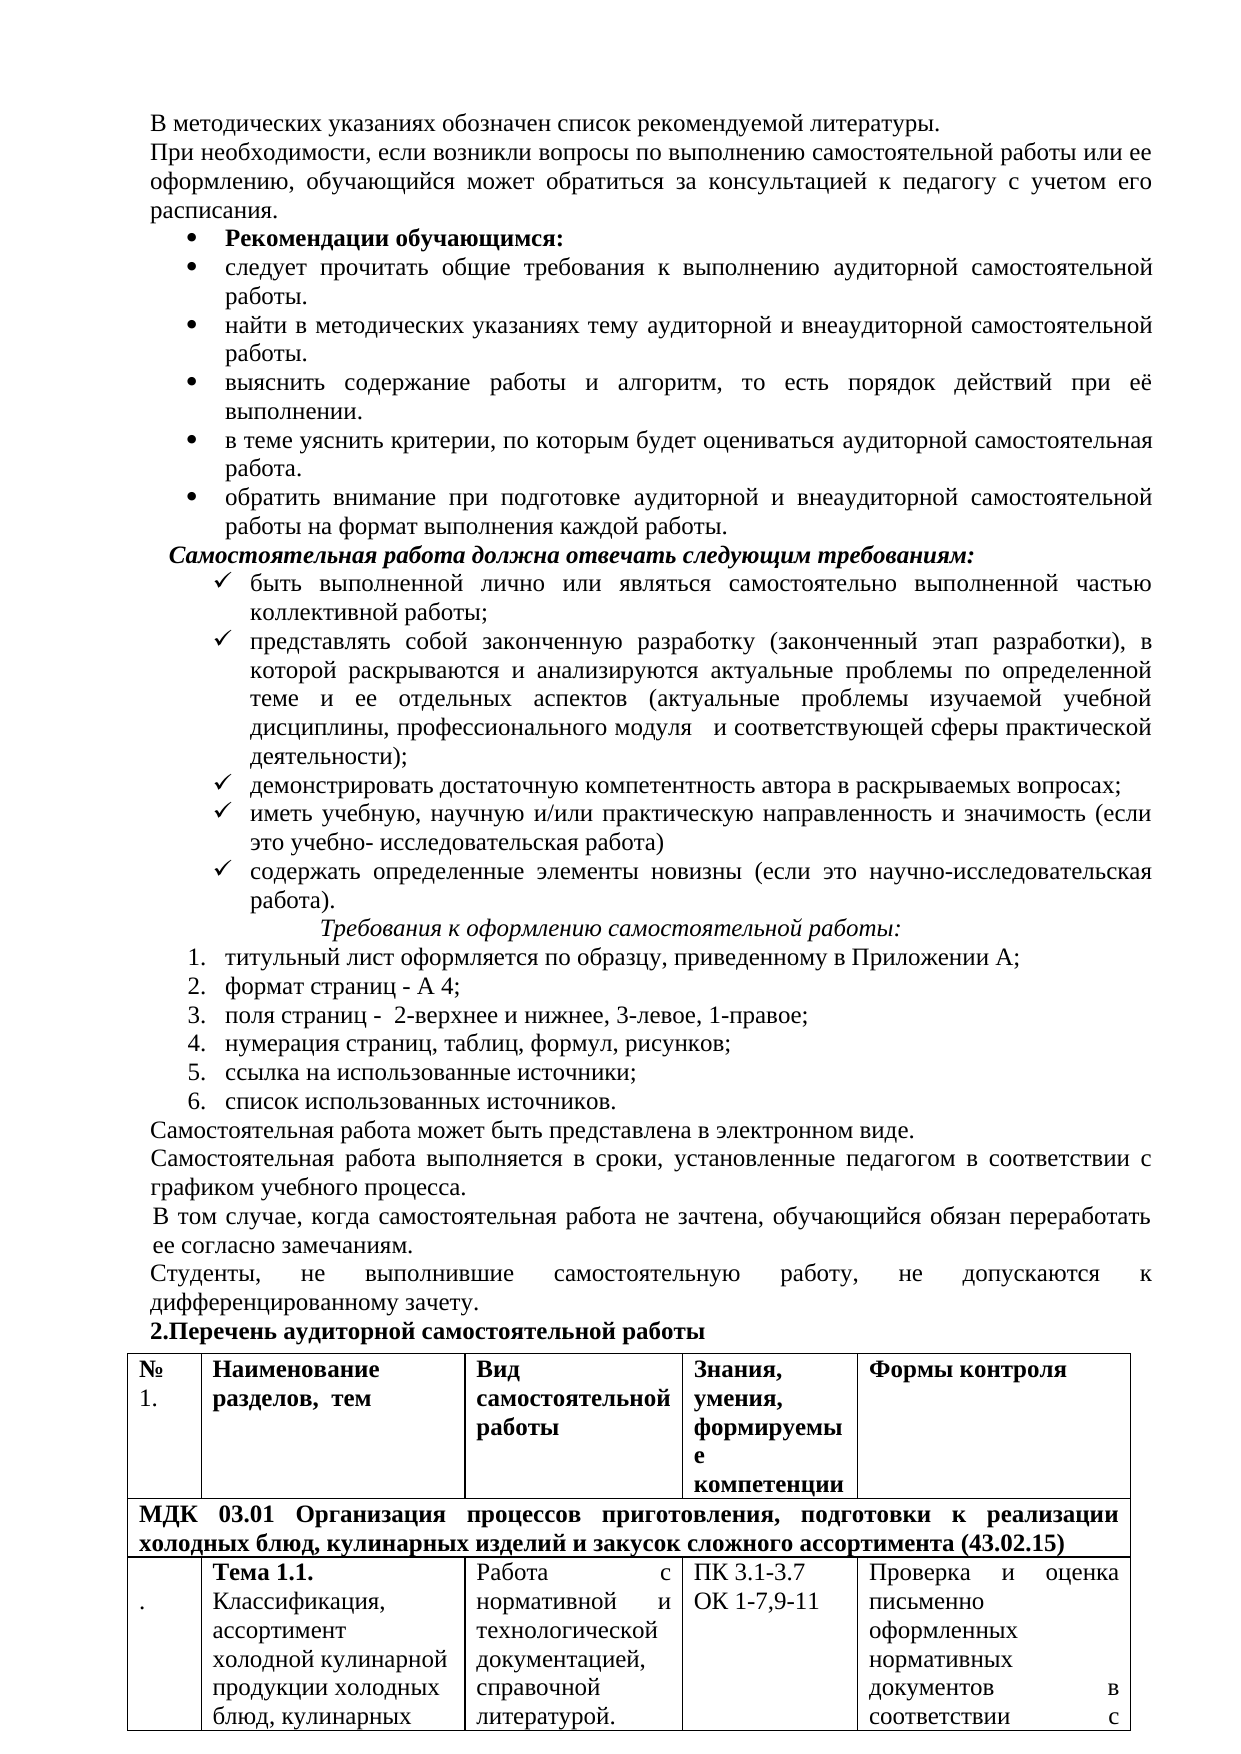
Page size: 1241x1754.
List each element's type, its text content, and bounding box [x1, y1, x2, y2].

list представлять собой законченную разработку (законченный этап разработки), в которой раскрываются и анализируются актуальные проблемы по определенной теме и ее отдельных аспектов (актуальные проблемы изучаемой учебной дисциплины, профессионального модуля и соответствующей сферы практической деятельности); [212, 626, 1153, 770]
list Рекомендации обучающимся: [187, 223, 1153, 252]
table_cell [858, 1558, 1130, 1730]
list обратить внимание при подготовке аудиторной и внеаудиторной самостоятельной работы на формат выполнения каждой работы. [187, 482, 1153, 540]
text При необходимости, если возникли вопросы по выполнению самостоятельной работы или ее оформлению, обучающийся может обратиться за консультацией к педагогу с учетом его расписания. [150, 137, 1153, 223]
table_cell МДК 03.01 Организация процессов приготовления, подготовки к реализации холодных блюд, кулинарных изделий и закусок сложного ассортимента (43.02.15) [128, 1499, 1130, 1556]
text Студенты, не выполнившие самостоятельную работу, не допускаются к дифференцированному зачету. [150, 1258, 1153, 1316]
table_header Наименование разделов, тем [202, 1354, 464, 1498]
text Самостоятельная работа должна отвечать следующим требованиям: [169, 540, 1153, 568]
table_header Вид самостоятельной работы [466, 1354, 682, 1498]
list следует прочитать общие требования к выполнению аудиторной самостоятельной работы. [187, 252, 1153, 310]
list титульный лист оформляется по образцу, приведенному в Приложении А; [187, 942, 1153, 971]
list ссылка на использованные источники; [187, 1057, 1153, 1086]
table_header Формы контроля [858, 1354, 1130, 1498]
table_cell . [128, 1558, 201, 1730]
list демонстрировать достаточную компетентность автора в раскрываемых вопросах; [212, 770, 1153, 798]
table_header № 1. [128, 1354, 201, 1498]
list нумерация страниц, таблиц, формул, рисунков; [187, 1028, 1153, 1057]
list содержать определенные элементы новизны (если это научно-исследовательская работа). [212, 856, 1153, 913]
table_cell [466, 1558, 682, 1730]
list найти в методических указаниях тему аудиторной и внеаудиторной самостоятельной работы. [187, 310, 1153, 367]
list поля страниц - 2-верхнее и нижнее, 3-левое, 1-правое; [187, 1000, 1153, 1028]
text Самостоятельная работа может быть представлена в электронном виде. [150, 1115, 1153, 1143]
list список использованных источников. [187, 1086, 1153, 1115]
text Требования к оформлению самостоятельной работы: [244, 913, 1153, 942]
list в теме уяснить критерии, по которым будет оцениваться аудиторной самостоятельная работа. [187, 425, 1153, 482]
list быть выполненной лично или являться самостоятельно выполненной частью коллективной работы; [212, 568, 1153, 626]
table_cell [683, 1558, 857, 1730]
list формат страниц - А 4; [187, 971, 1153, 1000]
list выяснить содержание работы и алгоритм, то есть порядок действий при её выполнении. [187, 367, 1153, 425]
text В методических указаниях обозначен список рекомендуемой литературы. [150, 108, 1152, 137]
text В том случае, когда самостоятельная работа не зачтена, обучающийся обязан переработать ее согласно замечаниям. [152, 1201, 1152, 1258]
text 2.Перечень аудиторной самостоятельной работы [150, 1316, 1153, 1345]
list иметь учебную, научную и/или практическую направленность и значимость (если это учебно- исследовательская работа) [212, 798, 1153, 856]
text Самостоятельная работа выполняется в сроки, установленные педагогом в соответствии с графиком учебного процесса. [150, 1143, 1153, 1201]
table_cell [202, 1558, 464, 1730]
table_header Знания, умения, формируемые компетенции [683, 1354, 857, 1498]
